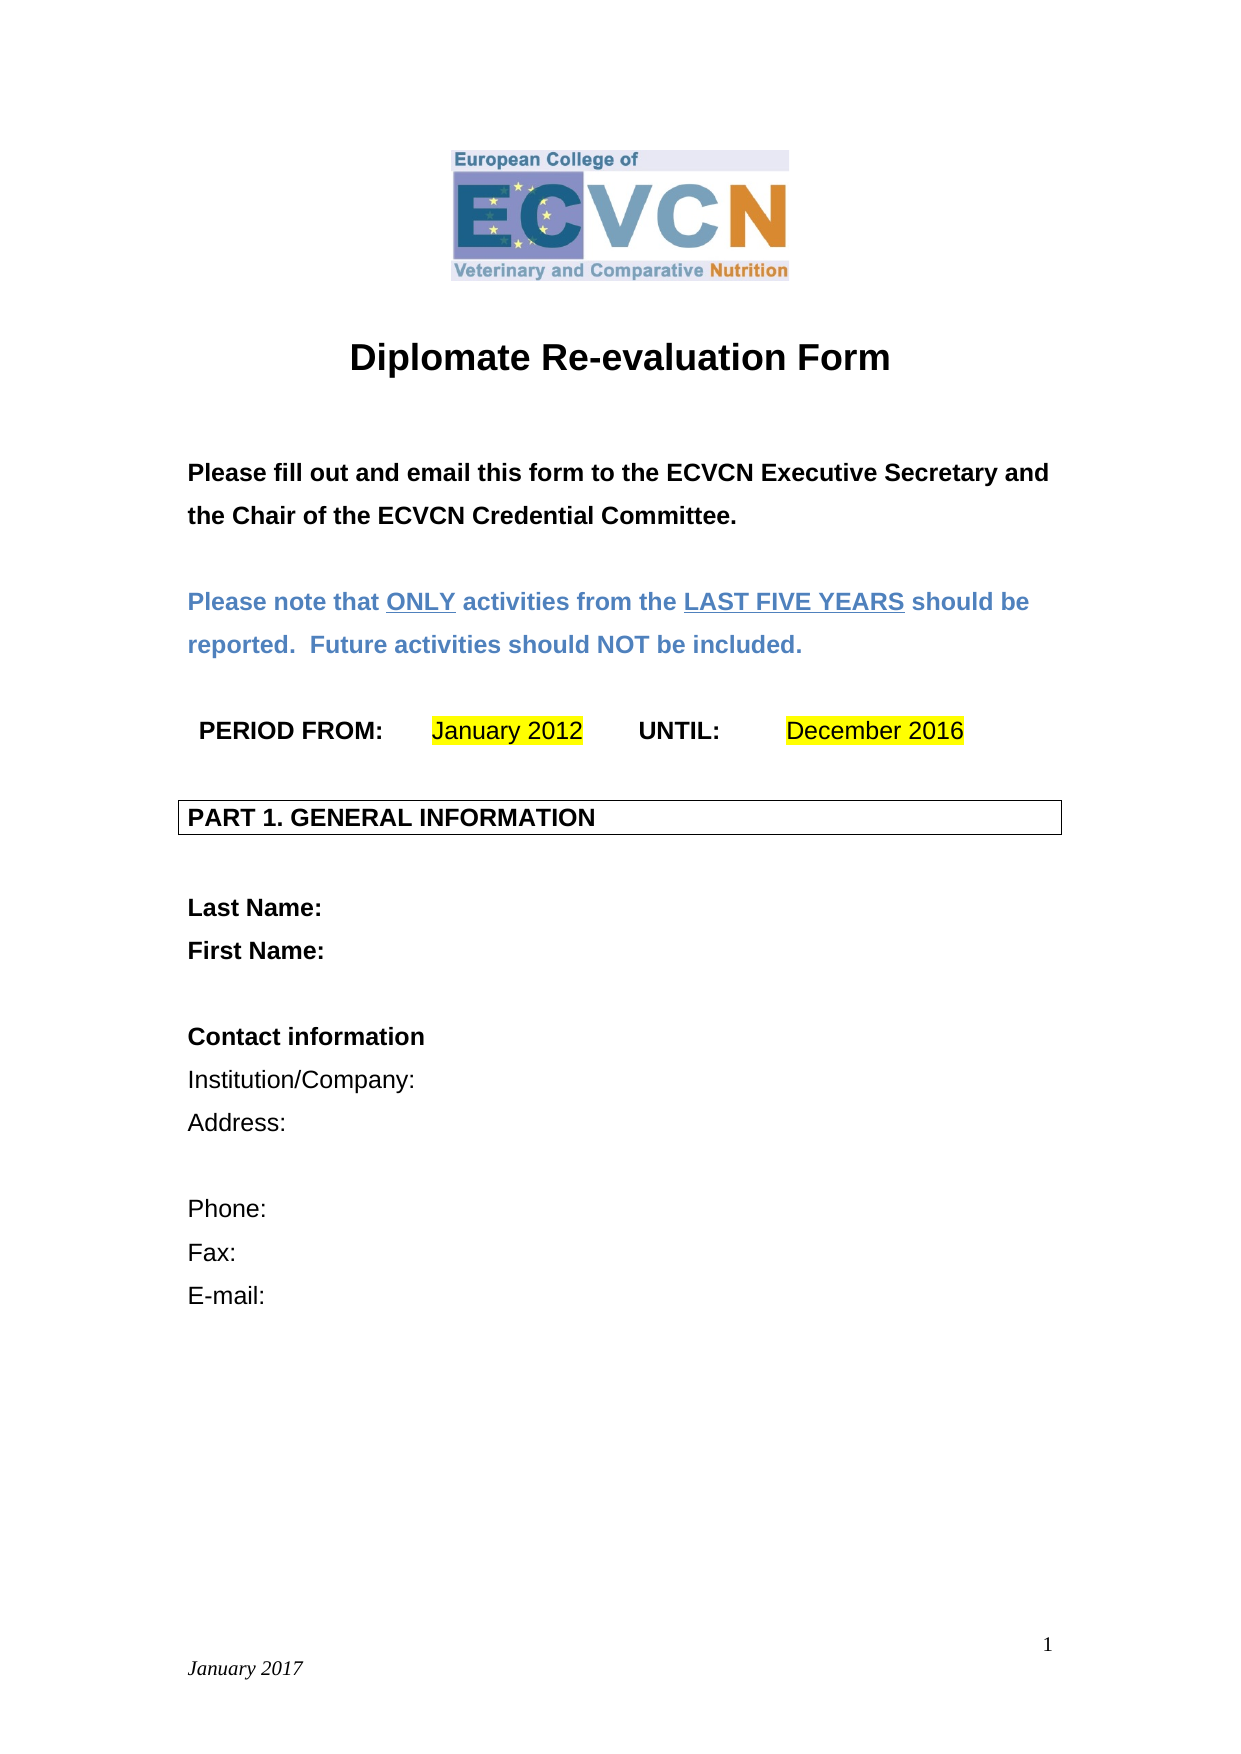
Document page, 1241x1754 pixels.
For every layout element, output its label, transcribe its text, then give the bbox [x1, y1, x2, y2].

text Address: [187, 1108, 1053, 1137]
text E-mail: [187, 1281, 1053, 1309]
picture [451, 150, 790, 281]
table_header December 2016 [775, 716, 1077, 757]
table_header PERIOD FROM: [188, 716, 420, 757]
subtitle PART 1. GENERAL INFORMATION [179, 801, 1061, 834]
table_header January 2012 [420, 716, 627, 757]
text Contact information [187, 1022, 1053, 1051]
text Diplomate Re-evaluation Form [187, 335, 1053, 378]
text Last Name: [187, 893, 1053, 921]
text Please note that ONLY activities from the LAST FIVE YEARS should be reported. Future activities should NOT be included. [187, 587, 1053, 659]
table_header UNTIL: [627, 716, 775, 757]
text Institution/Company: [187, 1065, 1053, 1094]
text Fax: [187, 1238, 1053, 1266]
text First Name: [187, 936, 1053, 964]
text Phone: [187, 1194, 1053, 1223]
text Please fill out and email this form to the ECVCN Executive Secretary and the Chair of the ECVCN Credential Committee. [187, 457, 1053, 529]
